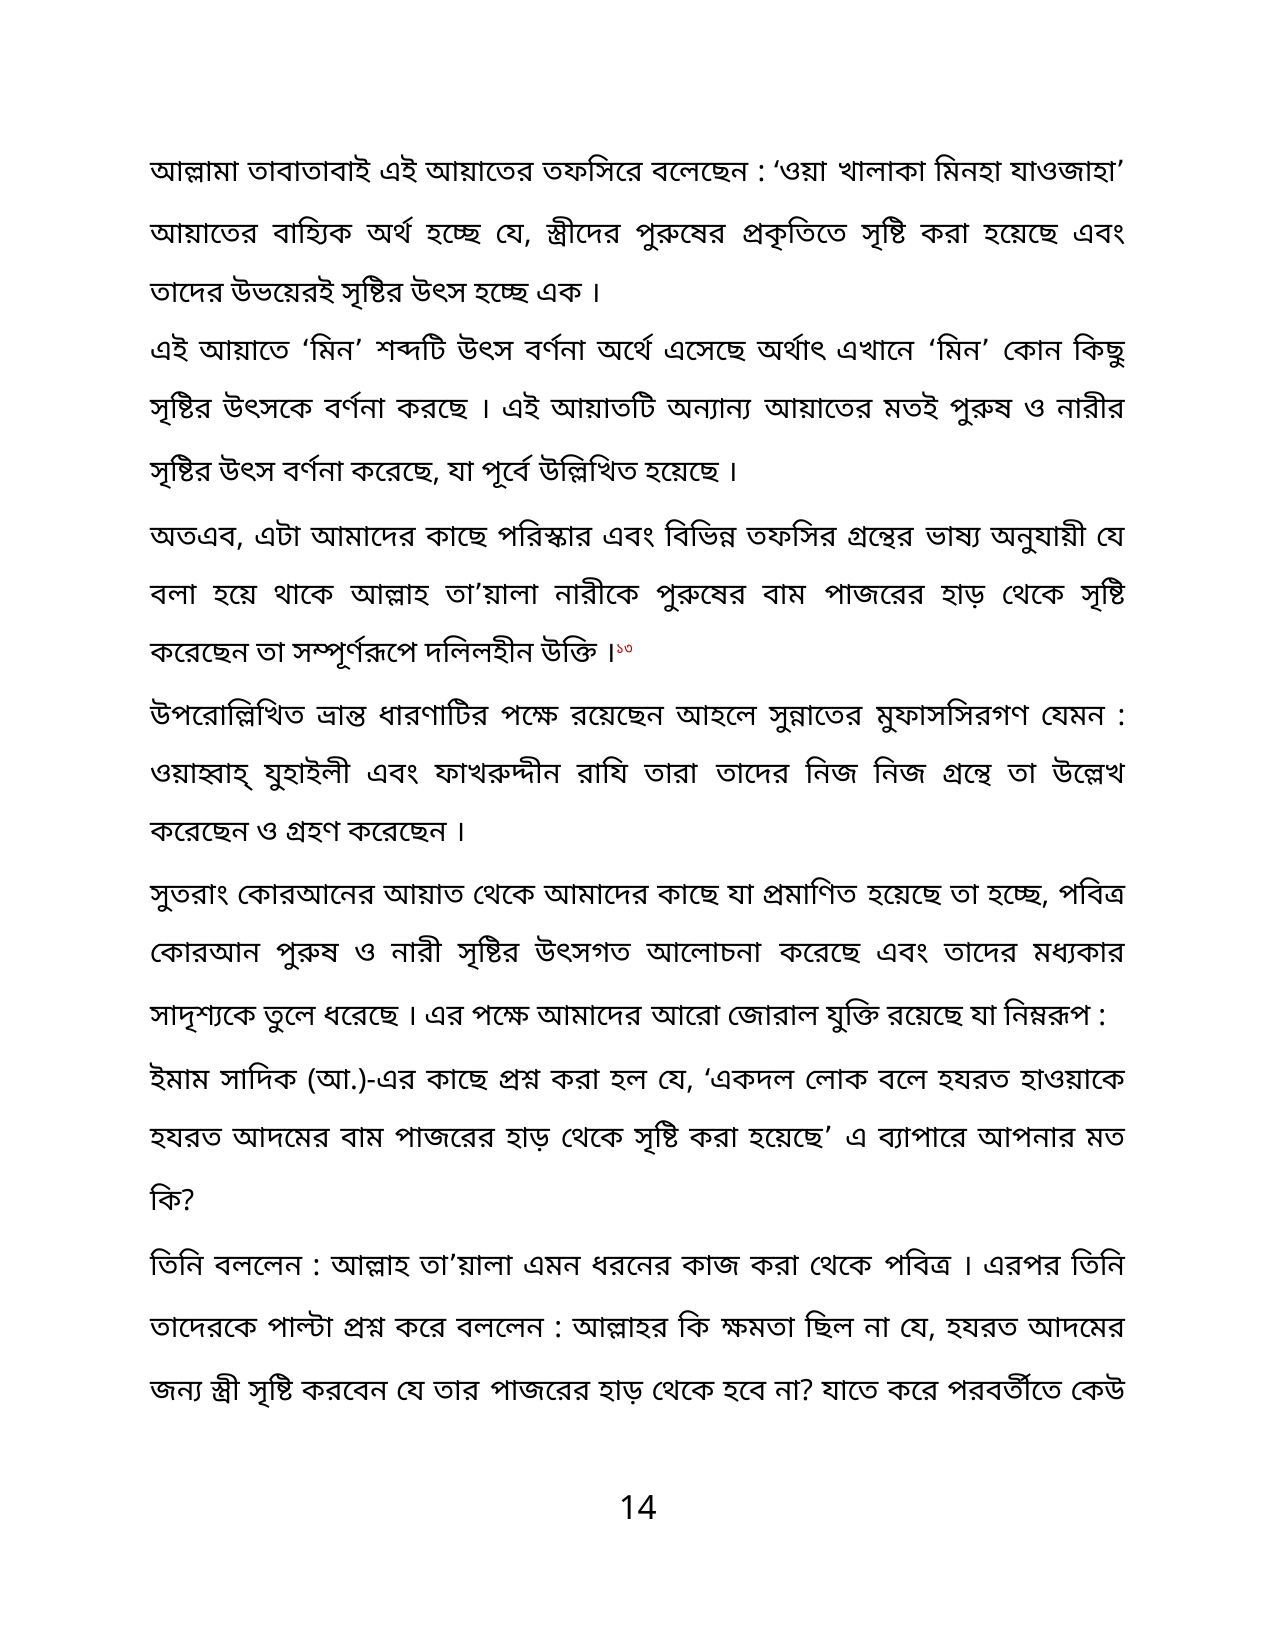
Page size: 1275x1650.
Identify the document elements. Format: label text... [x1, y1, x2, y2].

text সুতরাং কোরআনের আয়াত থেকে আমাদের কাছে যা প্রমাণিত হয়েছে তা হচ্ছে, পবিত্র কোরআন পুরুষ ও নারী সৃষ্টির উৎসগত আলোচনা করেছে এবং তাদের মধ্যকার সাদৃশ্যকে তুলে ধরেছে । এর পক্ষে আমাদের আরো জোরাল যুক্তি রয়েছে যা নিম্নরূপ : [150, 873, 1125, 1037]
text অতএব, এটা আমাদের কাছে পরিস্কার এবং বিভিন্ন তফসির গ্রন্থের ভাষ্য অনুযায়ী যে বলা হয়ে থাকে আল্লাহ তা’য়ালা নারীকে পুরুষের বাম পাজরের হাড় থেকে সৃষ্টি করেছেন তা সম্পূর্ণরূপে দলিলহীন উক্তি ।১৩ [150, 515, 1125, 674]
text ইমাম সাদিক (আ.)-এর কাছে প্রশ্ন করা হল যে, ‘একদল লোক বলে হযরত হাওয়াকে হযরত আদমের বাম পাজরের হাড় থেকে সৃষ্টি করা হয়েছে’ এ ব্যাপারে আপনার মত কি? [150, 1058, 1125, 1222]
text এই আয়াতে ‘মিন’ শব্দটি উৎস বর্ণনা অর্থে এসেছে অর্থাৎ এখানে ‘মিন’ কোন কিছু সৃষ্টির উৎসকে বর্ণনা করছে । এই আয়াতটি অন্যান্য আয়াতের মতই পুরুষ ও নারীর সৃষ্টির উৎস বর্ণনা করেছে, যা পূর্বে উল্লিখিত হয়েছে । [150, 333, 1125, 493]
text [150, 1244, 1125, 1413]
text আল্লামা তাবাতাবাই এই আয়াতের তফসিরে বলেছেন : ‘ওয়া খালাকা মিনহা যাওজাহা’ আয়াতের বাহ্যিক অর্থ হচ্ছে যে, স্ত্রীদের পুরুষের প্রকৃতিতে সৃষ্টি করা হয়েছে এবং তাদের উভয়েরই সৃষ্টির উৎস হচ্ছে এক । [150, 150, 1125, 314]
text উপরোল্লিখিত ভ্রান্ত ধারণাটির পক্ষে রয়েছেন আহলে সুন্নাতের মুফাসসিরগণ যেমন : ওয়াহ্বাহ্ যুহাইলী এবং ফাখরুদ্দীন রাযি তারা তাদের নিজ নিজ গ্রন্থে তা উল্লেখ করেছেন ও গ্রহণ করেছেন । [150, 694, 1125, 853]
